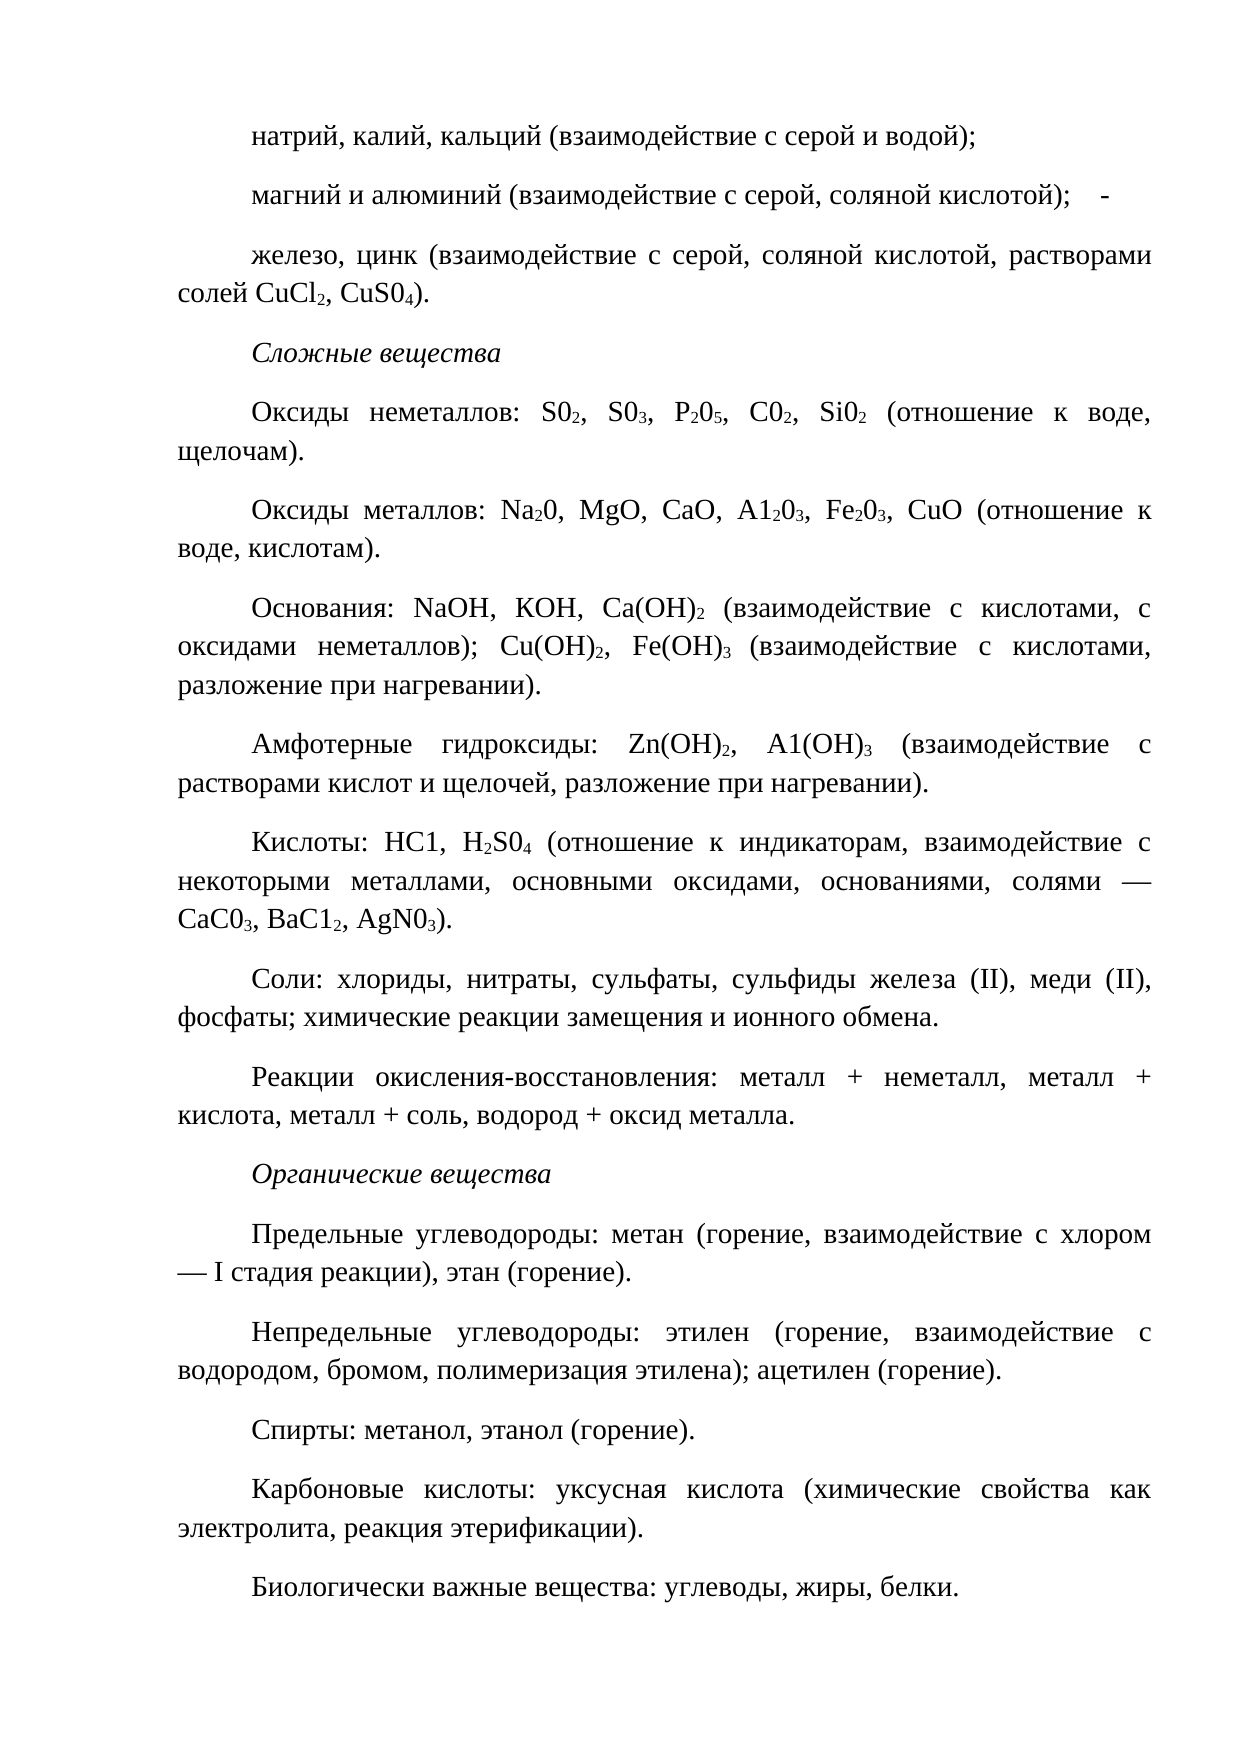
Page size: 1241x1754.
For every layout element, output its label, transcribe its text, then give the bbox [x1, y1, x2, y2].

text Биологически важные вещества: углеводы, жиры, белки. [177, 1569, 1152, 1603]
text Непредельные углеводороды: этилен (горение, взаимодействие с водородом, бромом, полимеризация этилена); ацетилен (горение). [177, 1314, 1152, 1386]
text Кислоты: НС1, H2S04 (отношение к индикаторам, взаимодействие с некоторыми металлами, основными оксидами, основаниями, солями — СаС03, ВаС12, AgN03). [177, 824, 1152, 935]
text Оксиды металлов: Na20, MgO, CaO, А1203, Fe203, CuO (отношение к воде, кислотам). [177, 492, 1152, 564]
text Сложные вещества [177, 335, 1152, 368]
text натрий, калий, кальций (взаимодействие с серой и водой); [177, 118, 1152, 152]
text железо, цинк (взаимодействие с серой, соляной кислотой, растворами солей СuCl2, CuS04). [177, 237, 1152, 309]
text Соли: хлориды, нитраты, сульфаты, сульфиды железа (II), меди (II), фосфаты; химические реакции замещения и ионного обмена. [177, 961, 1152, 1033]
text Амфотерные гидроксиды: Zn(OH)2, А1(ОН)3 (взаимодействие с растворами кислот и щелочей, разложение при нагревании). [177, 726, 1152, 798]
text Реакции окисления-восстановления: металл + неметалл, металл + кислота, металл + соль, водород + оксид металла. [177, 1059, 1152, 1131]
text Органические вещества [177, 1157, 1152, 1190]
text Предельные углеводороды: метан (горение, взаимодействие с хлором — I стадия реакции), этан (горение). [177, 1216, 1152, 1288]
text Оксиды неметаллов: S02, S03, Р205, С02, Si02 (отношение к воде, щелочам). [177, 394, 1152, 466]
text Основания: NaOH, КОН, Са(ОН)2 (взаимодействие с кислотами, с оксидами неметаллов); Cu(OH)2, Fe(OH)3 (взаимодействие с кислотами, разложение при нагревании). [177, 590, 1152, 701]
text Карбоновые кислоты: уксусная кислота (химические свойства как электролита, реакция этерификации). [177, 1471, 1152, 1543]
text Спирты: метанол, этанол (горение). [177, 1412, 1152, 1445]
text магний и алюминий (взаимодействие с серой, соляной кислотой); - [177, 177, 1152, 211]
